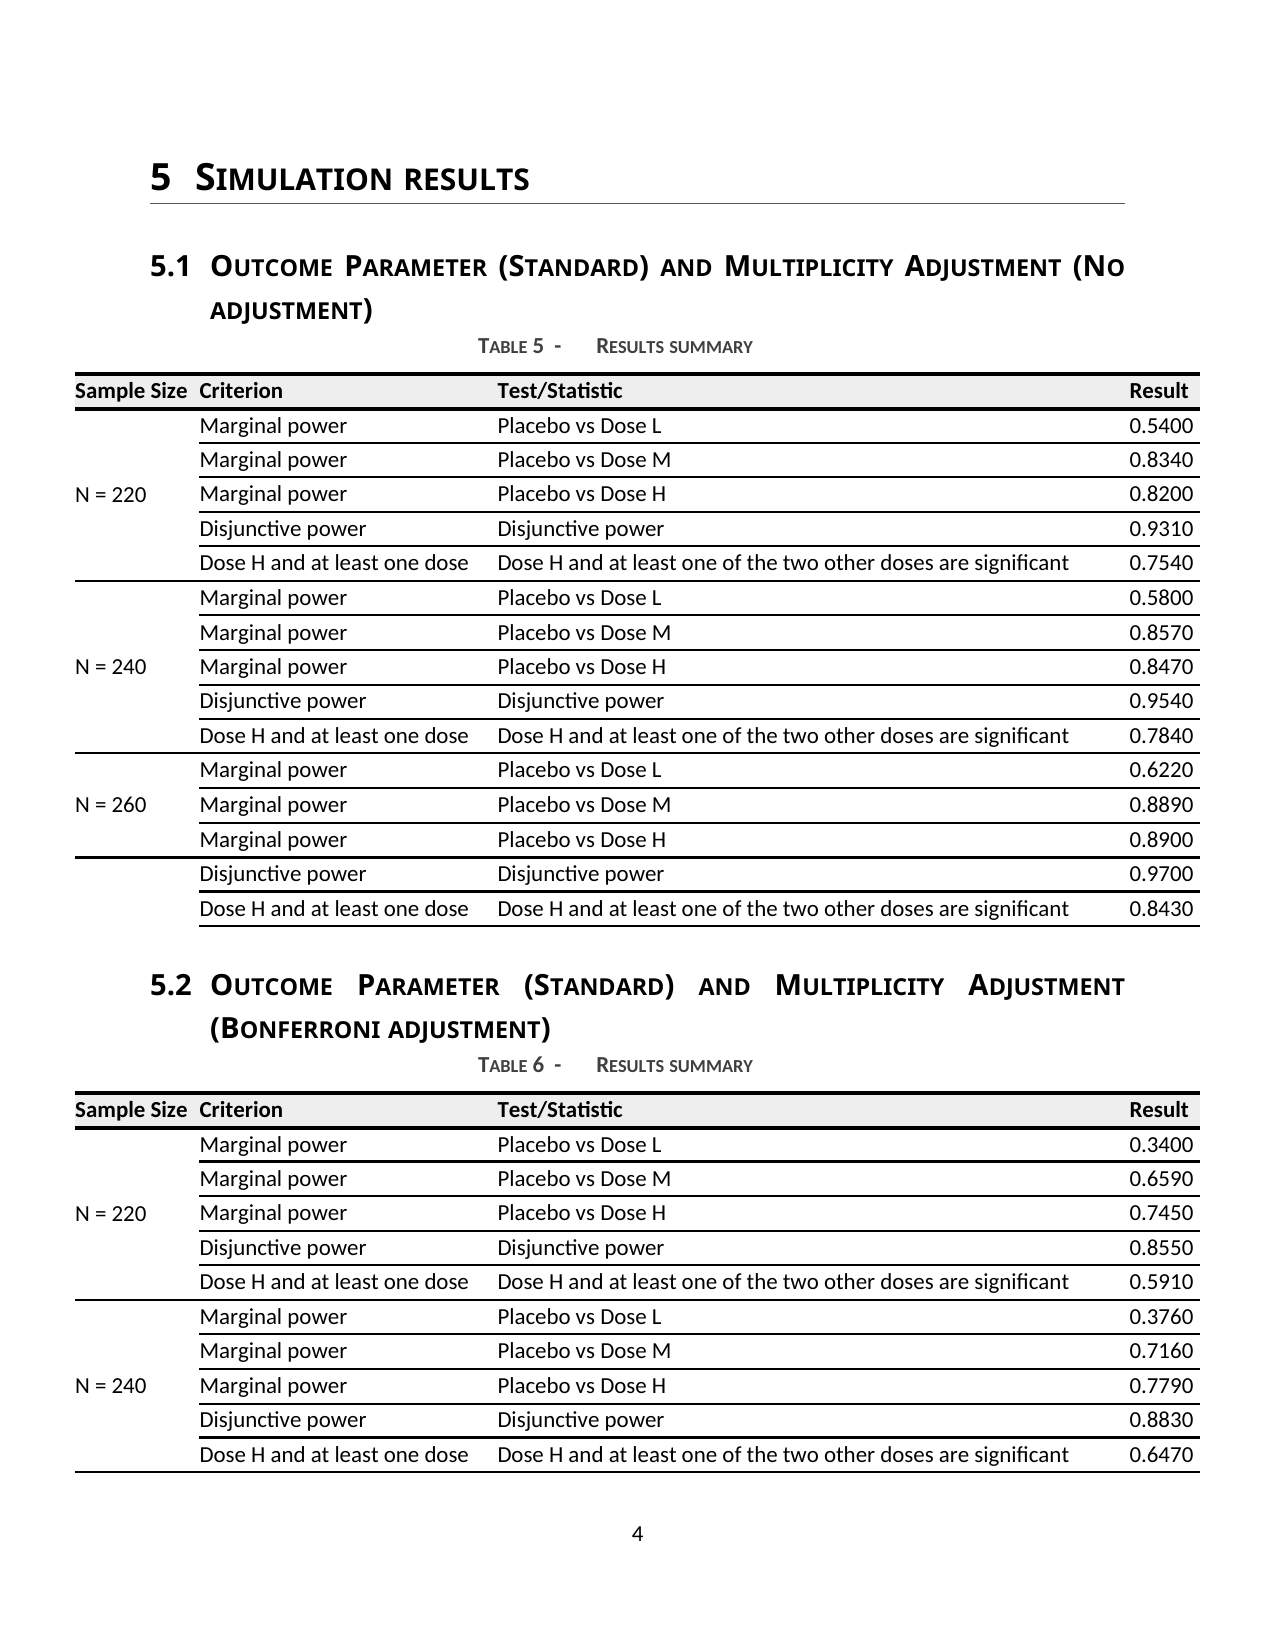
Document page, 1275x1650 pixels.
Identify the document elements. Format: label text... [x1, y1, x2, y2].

table_cell 0.8830 [1129, 1405, 1200, 1436]
table_cell N = 240 [75, 582, 199, 752]
table_cell 0.5910 [1129, 1266, 1200, 1298]
table_header Sample Size [75, 376, 199, 407]
subtitle Outcome Parameter (Standard) and Multiplicity Adjustment (Bonferroni adjustment) [150, 964, 1125, 1047]
table_cell 0.3400 [1129, 1130, 1200, 1160]
table_cell Placebo vs Dose M [497, 1163, 1129, 1195]
table_cell Disjunctive power [497, 1405, 1129, 1436]
table_cell Placebo vs Dose L [497, 1130, 1129, 1160]
table_cell Marginal power [199, 478, 497, 511]
table_cell N = 220 [75, 1130, 199, 1298]
table_cell Disjunctive power [199, 859, 497, 890]
table_cell Dose H and at least one dose [199, 547, 497, 579]
table_cell 0.9700 [1129, 859, 1200, 890]
table_cell Dose H and at least one of the two other doses are significant [497, 1439, 1129, 1471]
table_cell Marginal power [199, 651, 497, 684]
table_cell Dose H and at least one dose [199, 720, 497, 752]
table_header Result [1129, 376, 1200, 407]
table_cell 0.8430 [1129, 893, 1200, 925]
table_cell 0.6590 [1129, 1163, 1200, 1195]
table_cell Dose H and at least one dose [199, 1266, 497, 1298]
table_cell 0.7450 [1129, 1197, 1200, 1230]
table_cell 0.8900 [1129, 824, 1200, 856]
table_cell Dose H and at least one of the two other doses are significant [497, 720, 1129, 752]
table_cell Dose H and at least one of the two other doses are significant [497, 547, 1129, 579]
text Results summary [150, 1050, 1125, 1078]
table_cell N = 240 [75, 1301, 199, 1471]
table_cell 0.7160 [1129, 1335, 1200, 1368]
table_cell 0.8550 [1129, 1232, 1200, 1264]
table_cell Dose H and at least one of the two other doses are significant [497, 1266, 1129, 1298]
table_cell Marginal power [199, 411, 497, 442]
table_cell Placebo vs Dose L [497, 754, 1129, 787]
table_cell Dose H and at least one of the two other doses are significant [497, 893, 1129, 925]
table_cell Marginal power [199, 1163, 497, 1195]
table_cell Marginal power [199, 1335, 497, 1368]
table_cell 0.7840 [1129, 720, 1200, 752]
table_cell 0.6220 [1129, 754, 1200, 787]
table_cell 0.7790 [1129, 1370, 1200, 1402]
table_cell Placebo vs Dose H [497, 651, 1129, 684]
table_cell Placebo vs Dose M [497, 789, 1129, 822]
table_cell 0.9540 [1129, 686, 1200, 718]
table_cell Marginal power [199, 582, 497, 614]
table_cell Placebo vs Dose M [497, 1335, 1129, 1368]
table_cell Placebo vs Dose H [497, 1370, 1129, 1402]
table_cell Marginal power [199, 1370, 497, 1402]
table_cell Marginal power [199, 1197, 497, 1230]
table_cell Disjunctive power [199, 1232, 497, 1264]
table_cell Marginal power [199, 789, 497, 822]
table_cell 0.8340 [1129, 444, 1200, 476]
table_cell 0.5400 [1129, 411, 1200, 442]
table_cell N = 260 [75, 754, 199, 856]
table_cell 0.8890 [1129, 789, 1200, 822]
table_header Criterion [199, 1095, 497, 1126]
table_cell 0.8570 [1129, 616, 1200, 649]
table_cell N = 220 [75, 411, 199, 579]
table_cell Disjunctive power [199, 1405, 497, 1436]
table_cell Marginal power [199, 1301, 497, 1333]
table_header Test/Statistic [497, 376, 1129, 407]
table_cell 0.6470 [1129, 1439, 1200, 1471]
table_cell Placebo vs Dose H [497, 1197, 1129, 1230]
table_cell Marginal power [199, 754, 497, 787]
table_cell 0.8470 [1129, 651, 1200, 684]
table_cell Marginal power [199, 444, 497, 476]
table_cell 0.9310 [1129, 513, 1200, 545]
table_cell Marginal power [199, 1130, 497, 1160]
table_cell Marginal power [199, 824, 497, 856]
table_cell 0.5800 [1129, 582, 1200, 614]
table_cell Disjunctive power [497, 513, 1129, 545]
table_cell Placebo vs Dose L [497, 411, 1129, 442]
table_cell 0.8200 [1129, 478, 1200, 511]
table_cell Placebo vs Dose M [497, 616, 1129, 649]
subtitle Simulation results [150, 150, 1125, 203]
table_cell 0.3760 [1129, 1301, 1200, 1333]
table_header Result [1129, 1095, 1200, 1126]
table_cell Marginal power [199, 616, 497, 649]
table_header Test/Statistic [497, 1095, 1129, 1126]
table_cell Dose H and at least one dose [199, 893, 497, 925]
table_cell 0.7540 [1129, 547, 1200, 579]
table_cell Dose H and at least one dose [199, 1439, 497, 1471]
table_cell Disjunctive power [497, 859, 1129, 890]
table_cell Disjunctive power [497, 686, 1129, 718]
table_cell Placebo vs Dose H [497, 478, 1129, 511]
table_cell Disjunctive power [497, 1232, 1129, 1264]
table_cell Disjunctive power [199, 686, 497, 718]
table_header Criterion [199, 376, 497, 407]
subtitle Outcome Parameter (Standard) and Multiplicity Adjustment (No adjustment) [150, 246, 1125, 328]
table_header Sample Size [75, 1095, 199, 1126]
text Results summary [150, 331, 1125, 359]
table_cell Placebo vs Dose L [497, 1301, 1129, 1333]
table_cell Disjunctive power [199, 513, 497, 545]
table_cell Placebo vs Dose H [497, 824, 1129, 856]
table_cell Placebo vs Dose M [497, 444, 1129, 476]
table_cell Placebo vs Dose L [497, 582, 1129, 614]
